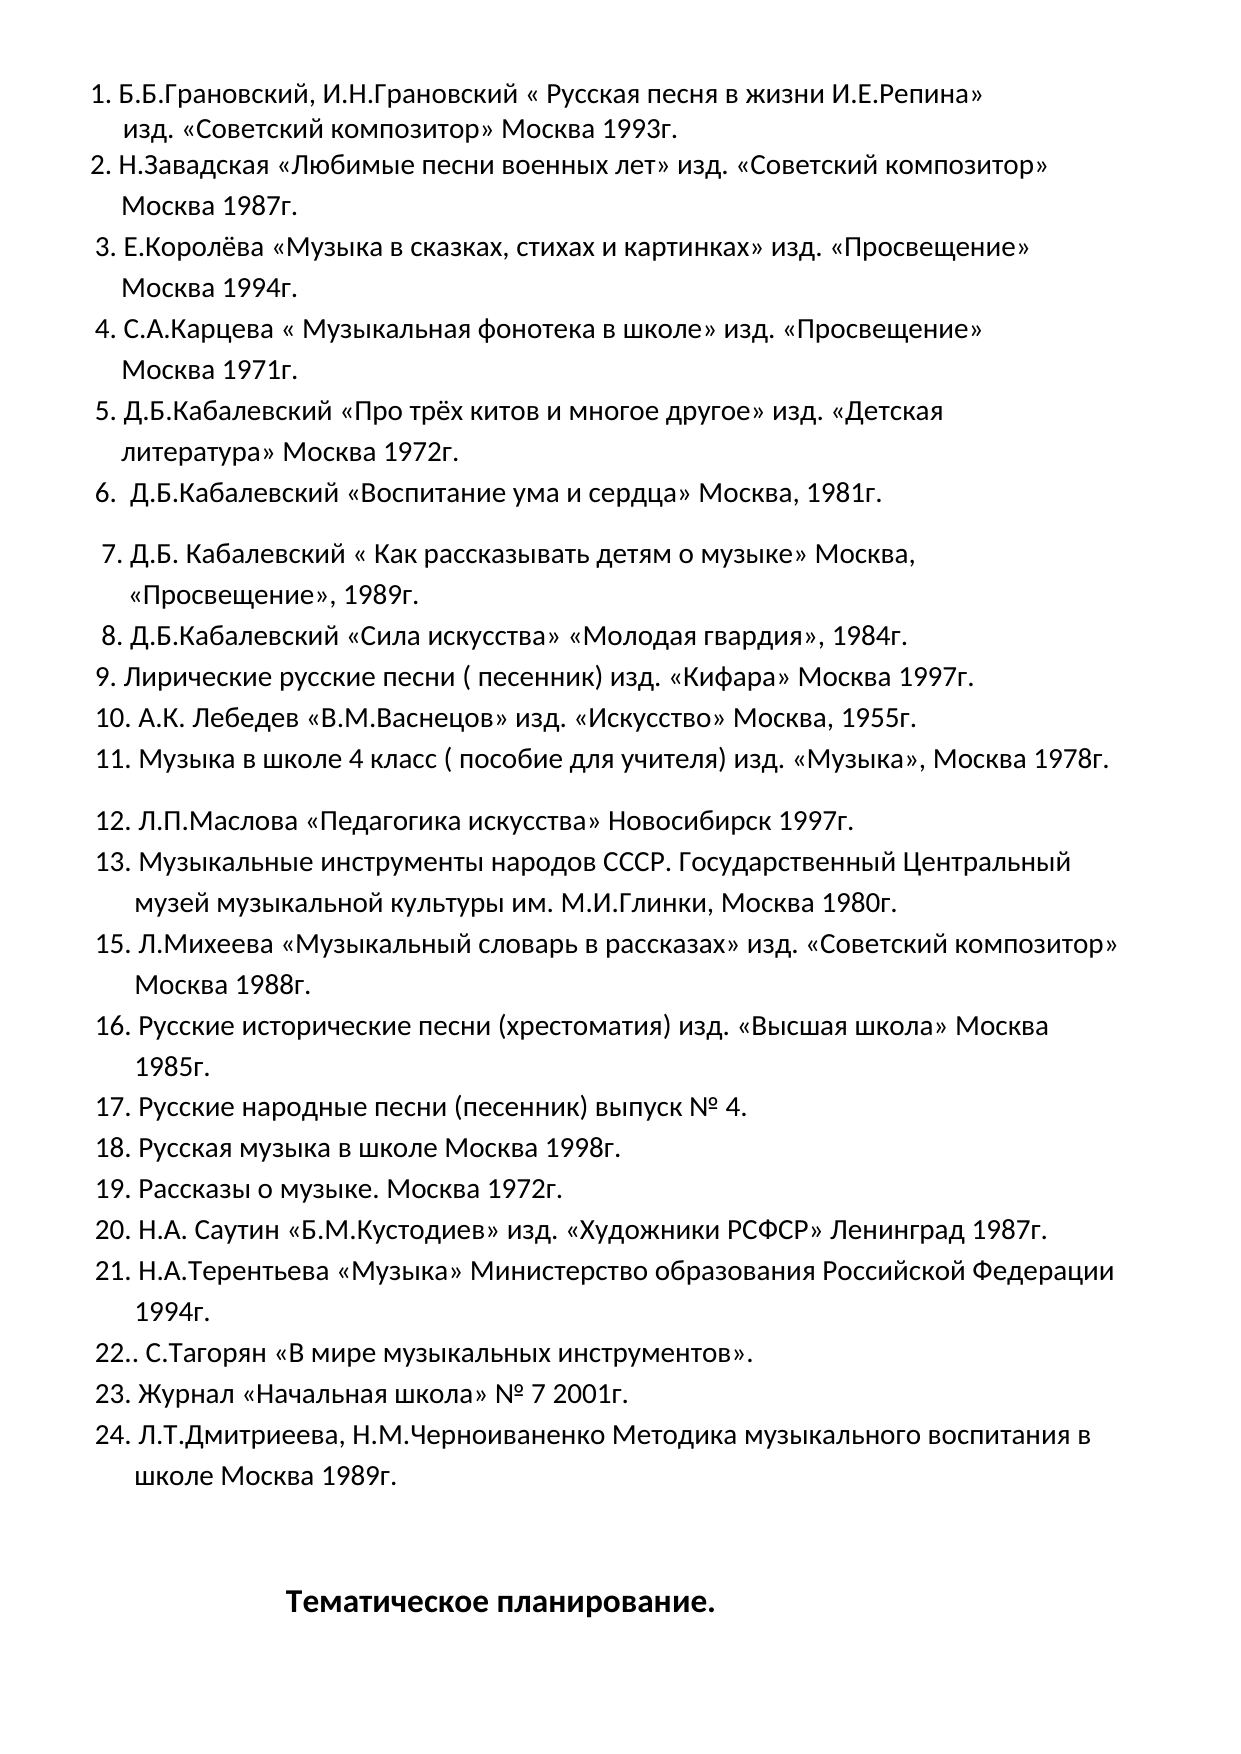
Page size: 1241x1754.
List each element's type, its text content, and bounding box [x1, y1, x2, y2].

text 23. Журнал «Начальная школа» № 7 2001г. [75, 1375, 1165, 1411]
text 4. С.А.Карцева « Музыкальная фонотека в школе» изд. «Просвещение» [75, 310, 1165, 346]
text 8. Д.Б.Кабалевский «Сила искусства» «Молодая гвардия», 1984г. [75, 617, 1165, 653]
text 17. Русские народные песни (песенник) выпуск № 4. [75, 1088, 1165, 1124]
text «Просвещение», 1989г. [75, 576, 1165, 612]
text .Михеева «Музыкальный словарь в рассказах» изд. «Советский композитор» [75, 925, 1165, 960]
text 1994г. [75, 1293, 1165, 1329]
text 7. Д.Б. Кабалевский « Как рассказывать детям о музыке» Москва, [75, 536, 1165, 571]
text 3. Е.Королёва «Музыка в сказках, стихах и картинках» изд. «Просвещение» [75, 228, 1165, 264]
text Тематическое планирование. [75, 1581, 1165, 1621]
text 6. Д.Б.Кабалевский «Воспитание ума и сердца» Москва, 1981г. [75, 474, 1165, 509]
text 19. Рассказы о музыке. Москва 1972г. [75, 1170, 1165, 1206]
text школе Москва 1989г. [75, 1457, 1165, 1493]
text Москва 1971г. [75, 351, 1165, 387]
text 13. Музыкальные инструменты народов СССР. Государственный Центральный [75, 843, 1165, 878]
text 1. Б.Б.Грановский, И.Н.Грановский « Русская песня в жизни И.Е.Репина» [90, 75, 1165, 111]
text 9. Лирические русские песни ( песенник) изд. «Кифара» Москва 1997г. [75, 658, 1165, 694]
text Москва 1987г. [75, 187, 1165, 223]
text 20. Н.А. Саутин «Б.М.Кустодиев» изд. «Художники РСФСР» Ленинград 1987г. [75, 1211, 1165, 1247]
text Москва 1994г. [75, 269, 1165, 305]
text изд. «Советский композитор» Москва 1993г. [90, 111, 1165, 146]
text литература» Москва 1972г. [75, 433, 1165, 468]
text .П.Маслова «Педагогика искусства» Новосибирск 1997г. [75, 802, 1165, 838]
text 22.. С.Тагорян «В мире музыкальных инструментов». [75, 1334, 1165, 1370]
text 10. А.К. Лебедев «В.М.Васнецов» изд. «Искусство» Москва, 1955г. [75, 699, 1165, 735]
text 16. Русские исторические песни (хрестоматия) изд. «Высшая школа» Москва [75, 1007, 1165, 1042]
text Москва 1988г. [75, 966, 1165, 1001]
text 5. Д.Б.Кабалевский «Про трёх китов и многое другое» изд. «Детская [75, 392, 1165, 427]
text 11. Музыка в школе 4 класс ( пособие для учителя) изд. «Музыка», Москва 1978г. [75, 740, 1165, 776]
text 1985г. [75, 1048, 1165, 1083]
text .Т.Дмитриеева, Н.М.Черноиваненко Методика музыкального воспитания в [75, 1416, 1165, 1452]
text 21. Н.А.Терентьева «Музыка» Министерство образования Российской Федерации [75, 1252, 1165, 1288]
text 18. Русская музыка в школе Москва 1998г. [75, 1129, 1165, 1165]
text музей музыкальной культуры им. М.И.Глинки, Москва 1980г. [75, 884, 1165, 919]
text 2. Н.Завадская «Любимые песни военных лет» изд. «Советский композитор» [90, 146, 1165, 182]
